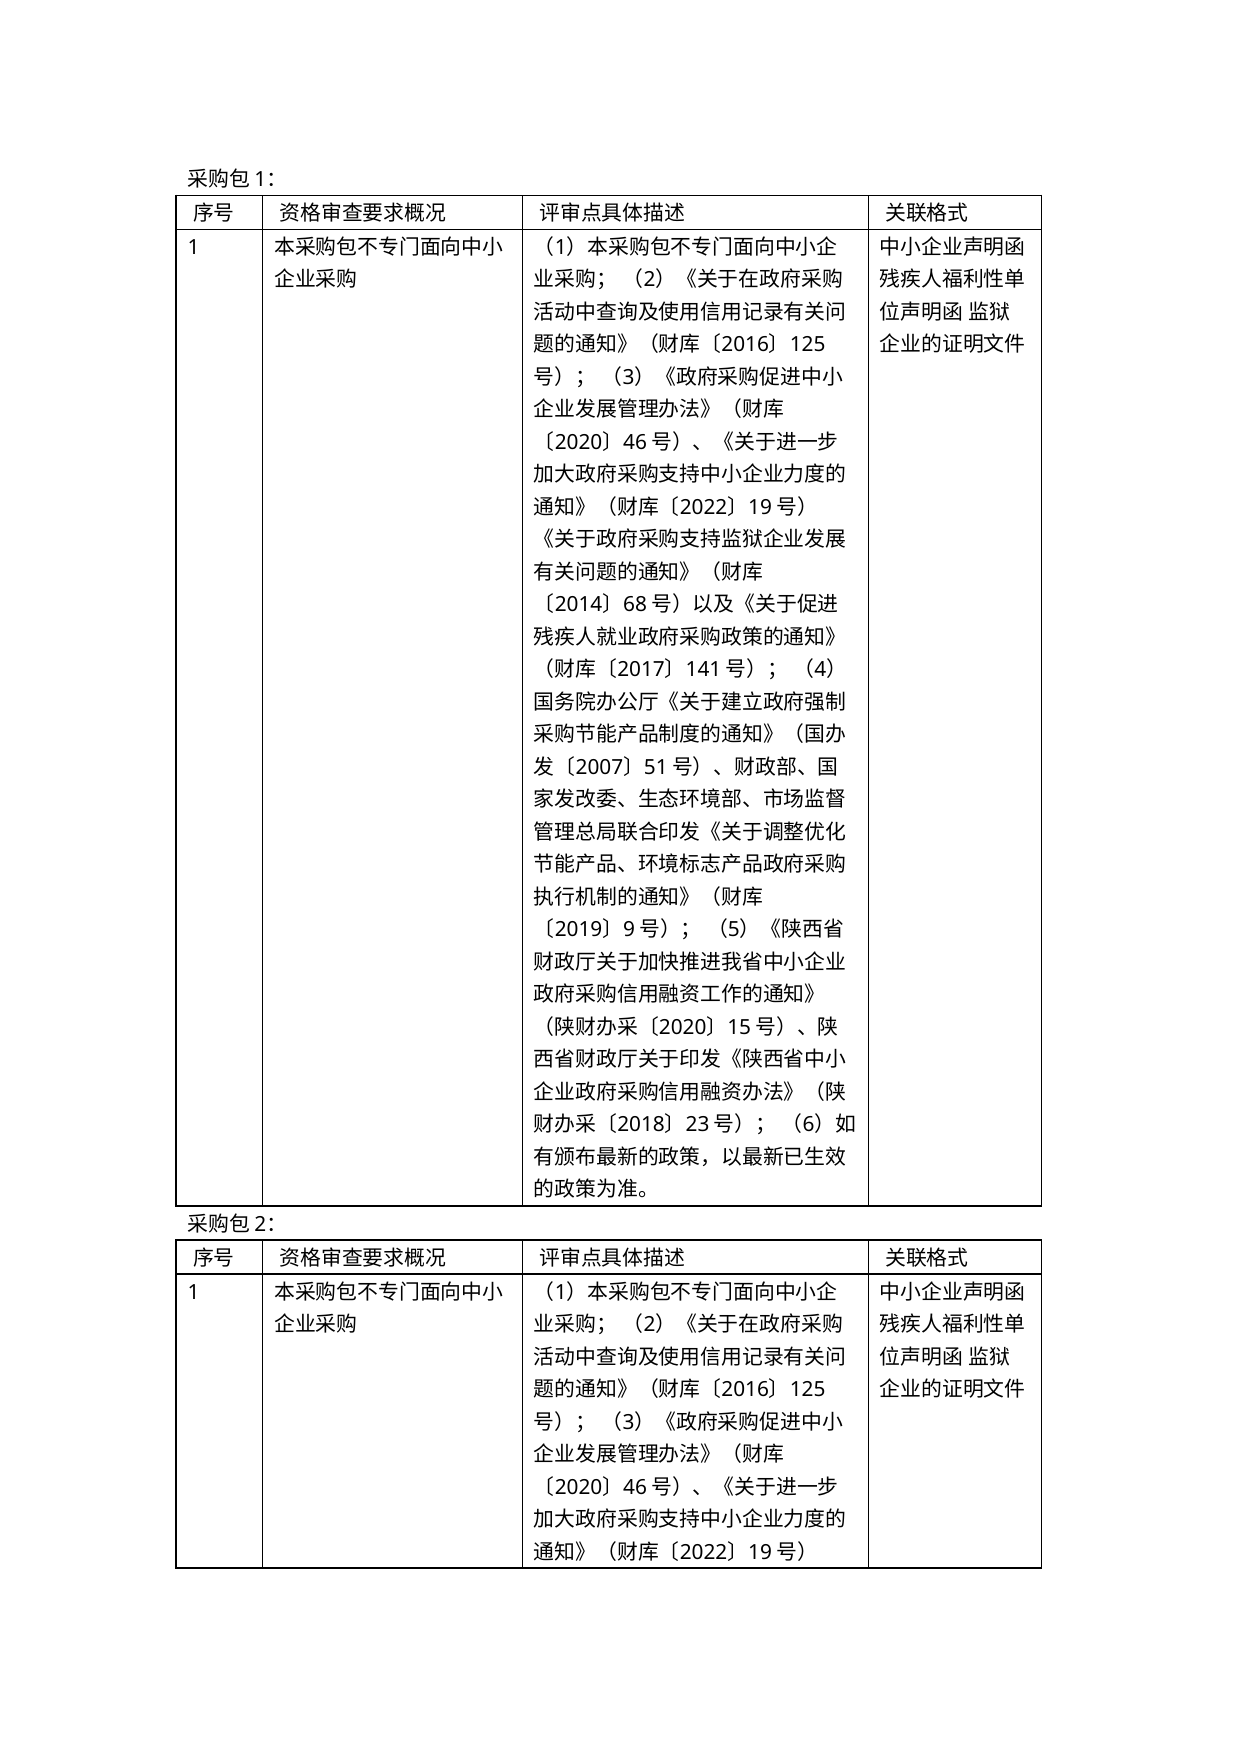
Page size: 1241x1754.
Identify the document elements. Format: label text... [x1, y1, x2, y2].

table_header 资格审查要求概况 [263, 196, 522, 228]
table_header 评审点具体描述 [523, 1241, 868, 1273]
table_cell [523, 1275, 868, 1567]
table_cell 本采购包不专门面向中小企业采购 [263, 1275, 522, 1567]
table_header 资格审查要求概况 [263, 1241, 522, 1273]
text 采购包2： [187, 1207, 1053, 1239]
table_header 关联格式 [869, 196, 1041, 228]
table_cell 1 [177, 230, 262, 1205]
table_cell 本采购包不专门面向中小企业采购 [263, 230, 522, 1205]
table_header 评审点具体描述 [523, 196, 868, 228]
table_cell 中小企业声明函 残疾人福利性单位声明函 监狱企业的证明文件 [869, 230, 1041, 1205]
text 采购包1： [187, 162, 1053, 194]
table_header 序号 [177, 196, 262, 228]
table_cell 1 [177, 1275, 262, 1567]
table_header 关联格式 [869, 1241, 1041, 1273]
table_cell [869, 1275, 1041, 1567]
table_header 序号 [177, 1241, 262, 1273]
